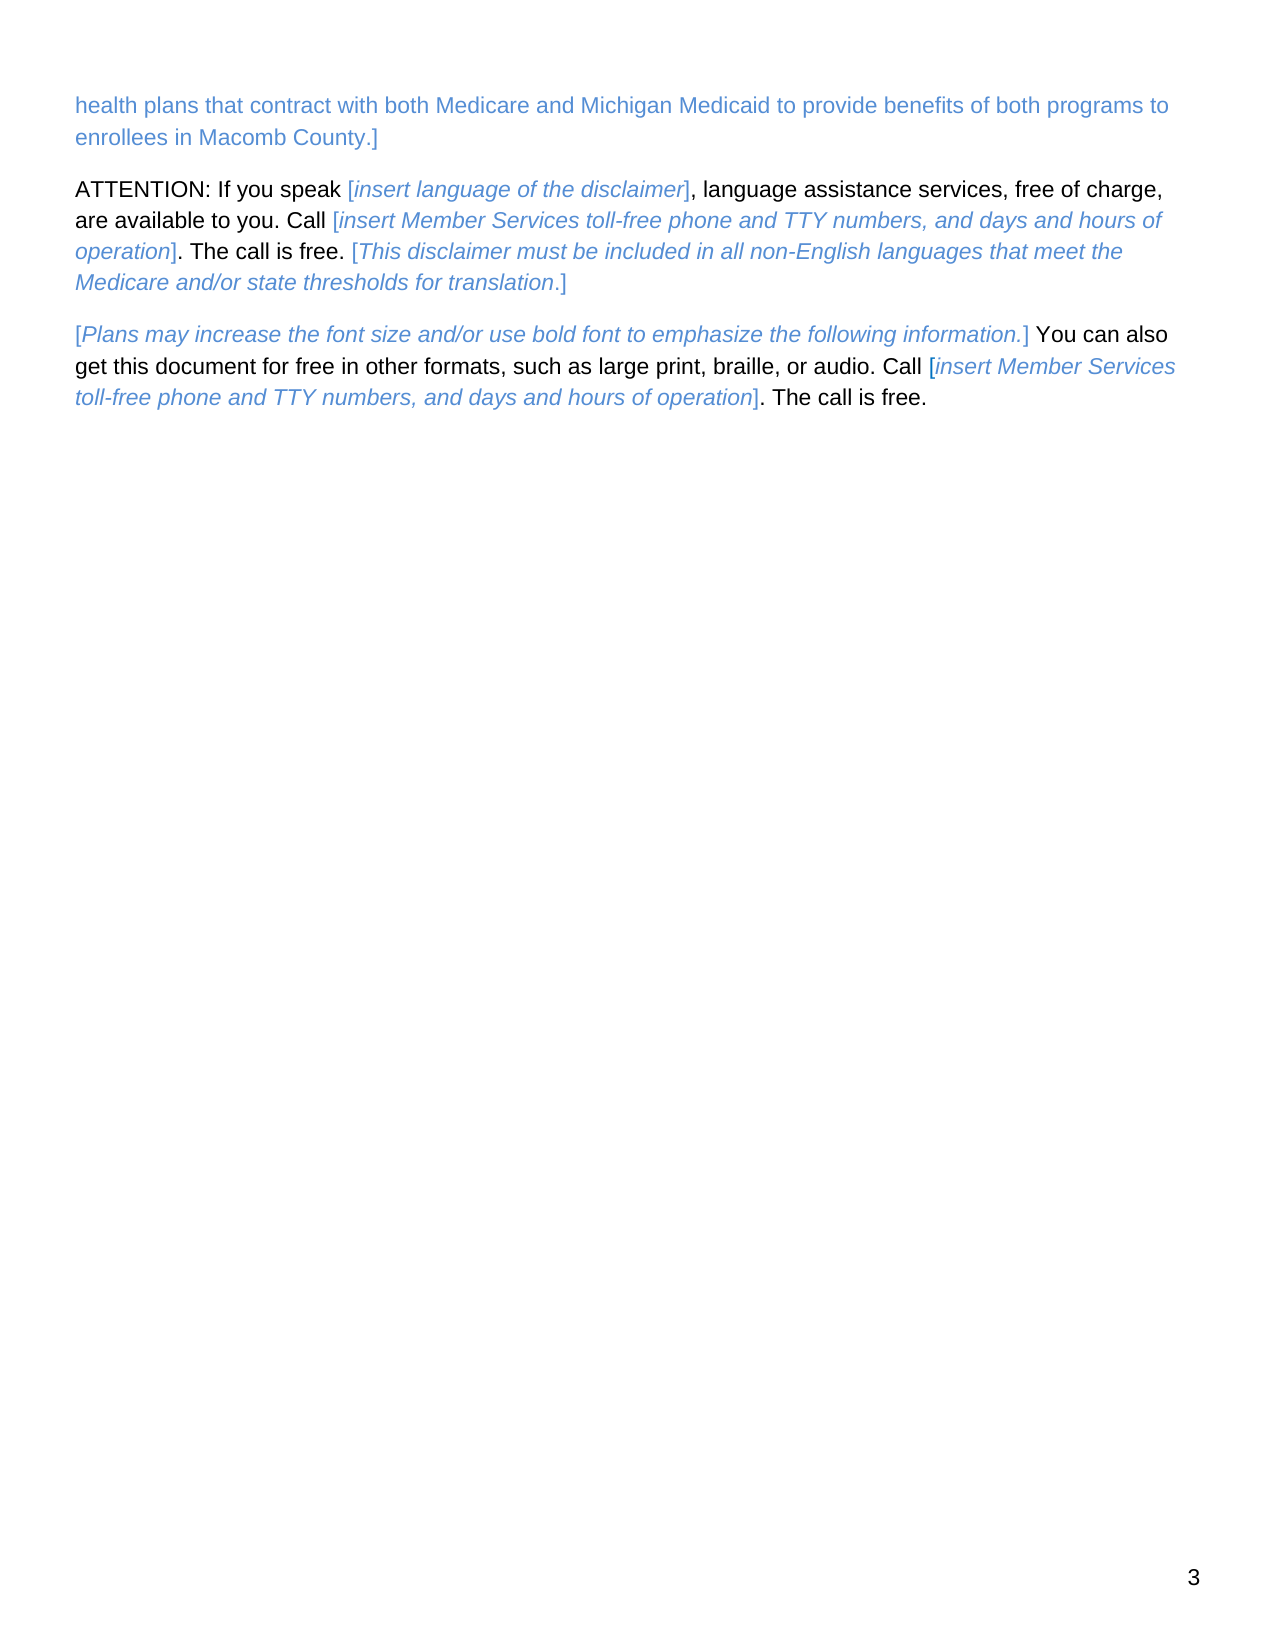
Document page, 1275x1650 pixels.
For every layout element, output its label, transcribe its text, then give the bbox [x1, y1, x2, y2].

text ATTENTION: If you speak [insert language of the disclaimer], language assistance services, free of charge, are available to you. Call [insert Member Services toll-free phone and TTY numbers, and days and hours of operation]. The call is free. [This disclaimer must be included in all non-English languages that meet the Medicare and/or state thresholds for translation.] [75, 172, 1200, 297]
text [75, 89, 1200, 151]
text [Plans may increase the font size and/or use bold font to emphasize the following information.] You can also get this document for free in other formats, such as large print, braille, or audio. Call [insert Member Services toll-free phone and TTY numbers, and days and hours of operation]. The call is free. [75, 318, 1200, 412]
